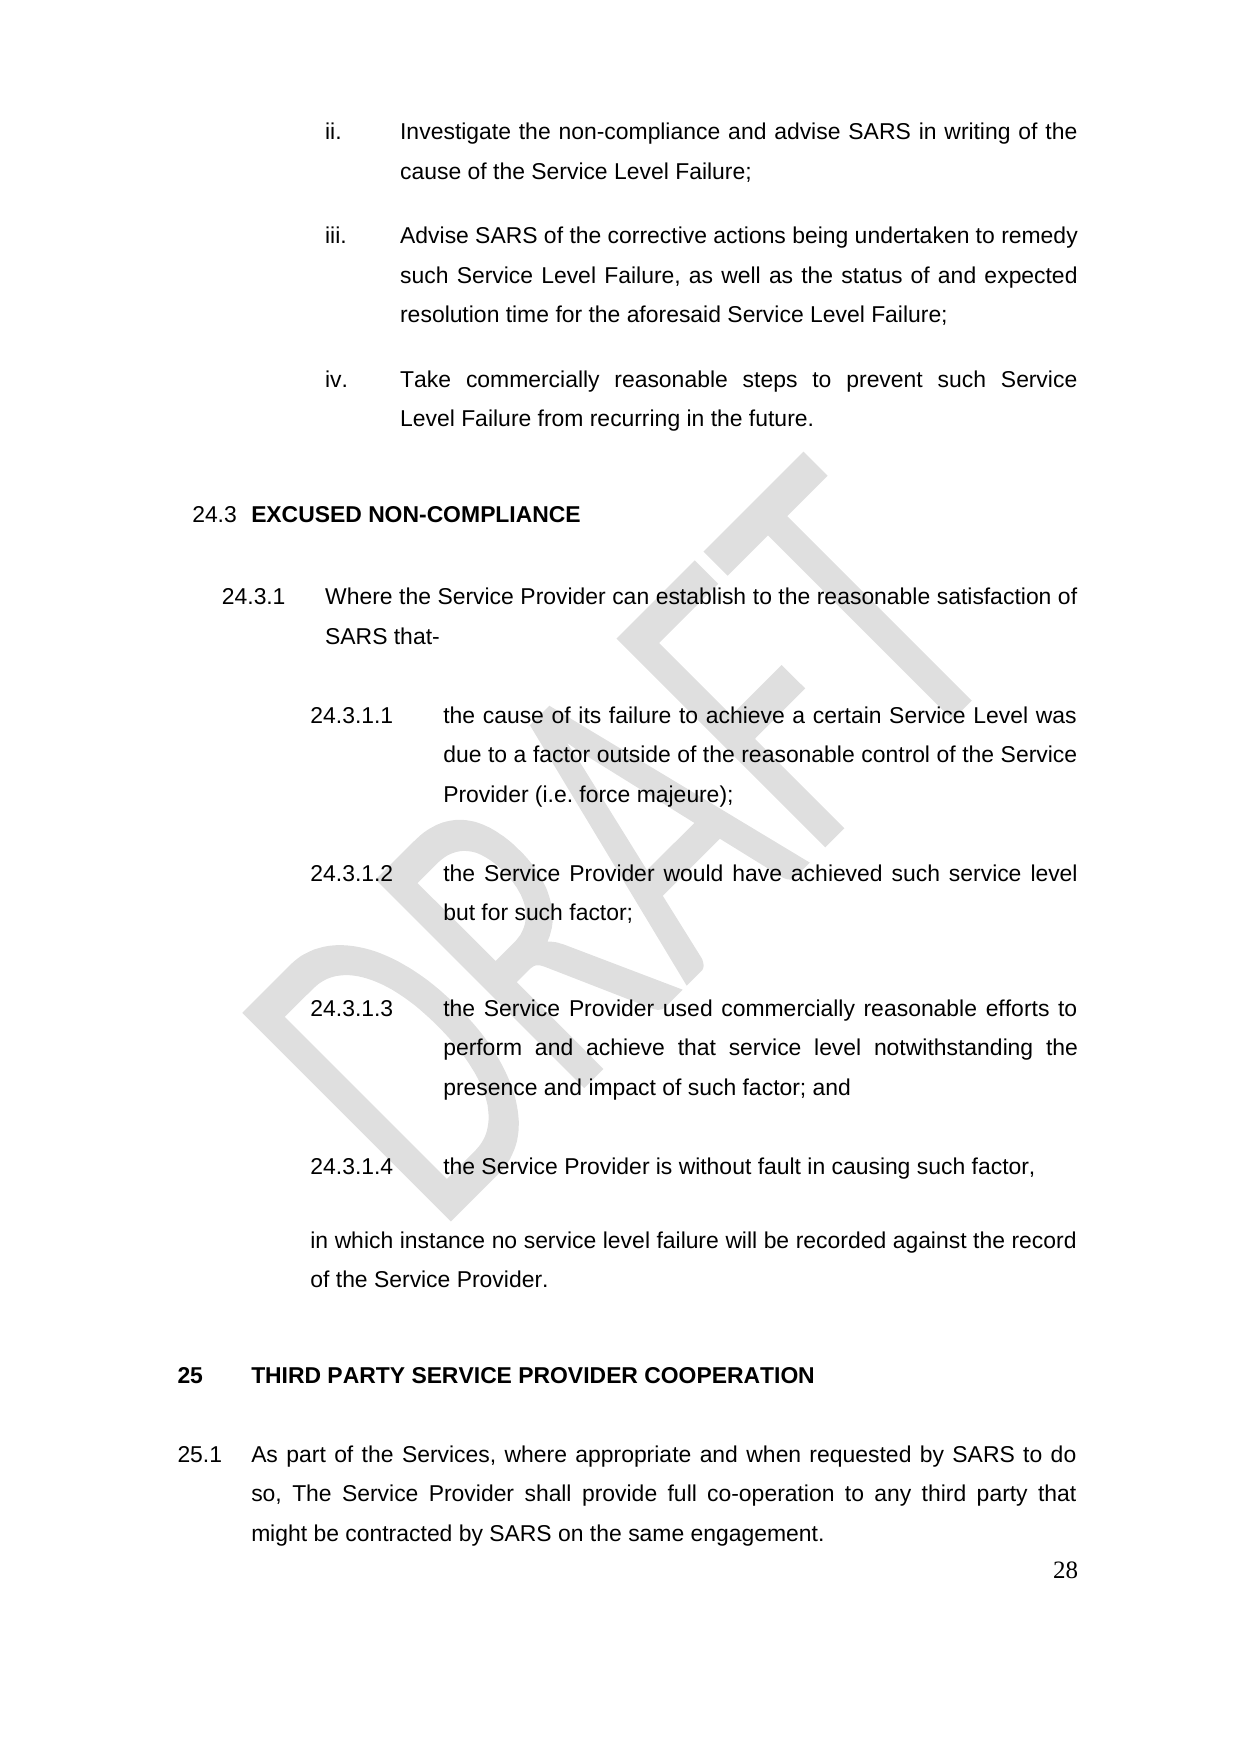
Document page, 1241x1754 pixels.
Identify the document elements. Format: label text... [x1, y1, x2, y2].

list the Service Provider would have achieved such service level but for such factor; [310, 859, 1078, 925]
list Investigate the non-compliance and advise SARS in writing of the cause of the Service Level Failure; [325, 118, 1078, 184]
list Where the Service Provider can establish to the reasonable satisfaction of SARS that- [222, 583, 1078, 649]
list Advise SARS of the corrective actions being undertaken to remedy such Service Level Failure, as well as the status of and expected resolution time for the aforesaid Service Level Failure; [325, 222, 1078, 327]
list As part of the Services, where appropriate and when requested by SARS to do so, The Service Provider shall provide full co-operation to any third party that might be contracted by SARS on the same engagement. [177, 1441, 1078, 1546]
text in which instance no service level failure will be recorded against the record of the Service Provider. [310, 1227, 1078, 1293]
list THIRD PARTY SERVICE PROVIDER COOPERATION [177, 1362, 1078, 1388]
list the Service Provider is without fault in causing such factor, [310, 1153, 1078, 1179]
list Take commercially reasonable steps to prevent such Service Level Failure from recurring in the future. [325, 366, 1078, 431]
list the cause of its failure to achieve a certain Service Level was due to a factor outside of the reasonable control of the Service Provider (i.e. force majeure); [310, 702, 1078, 807]
list EXCUSED NON-COMPLIANCE [192, 501, 1078, 527]
list the Service Provider used commercially reasonable efforts to perform and achieve that service level notwithstanding the presence and impact of such factor; and [310, 995, 1078, 1100]
